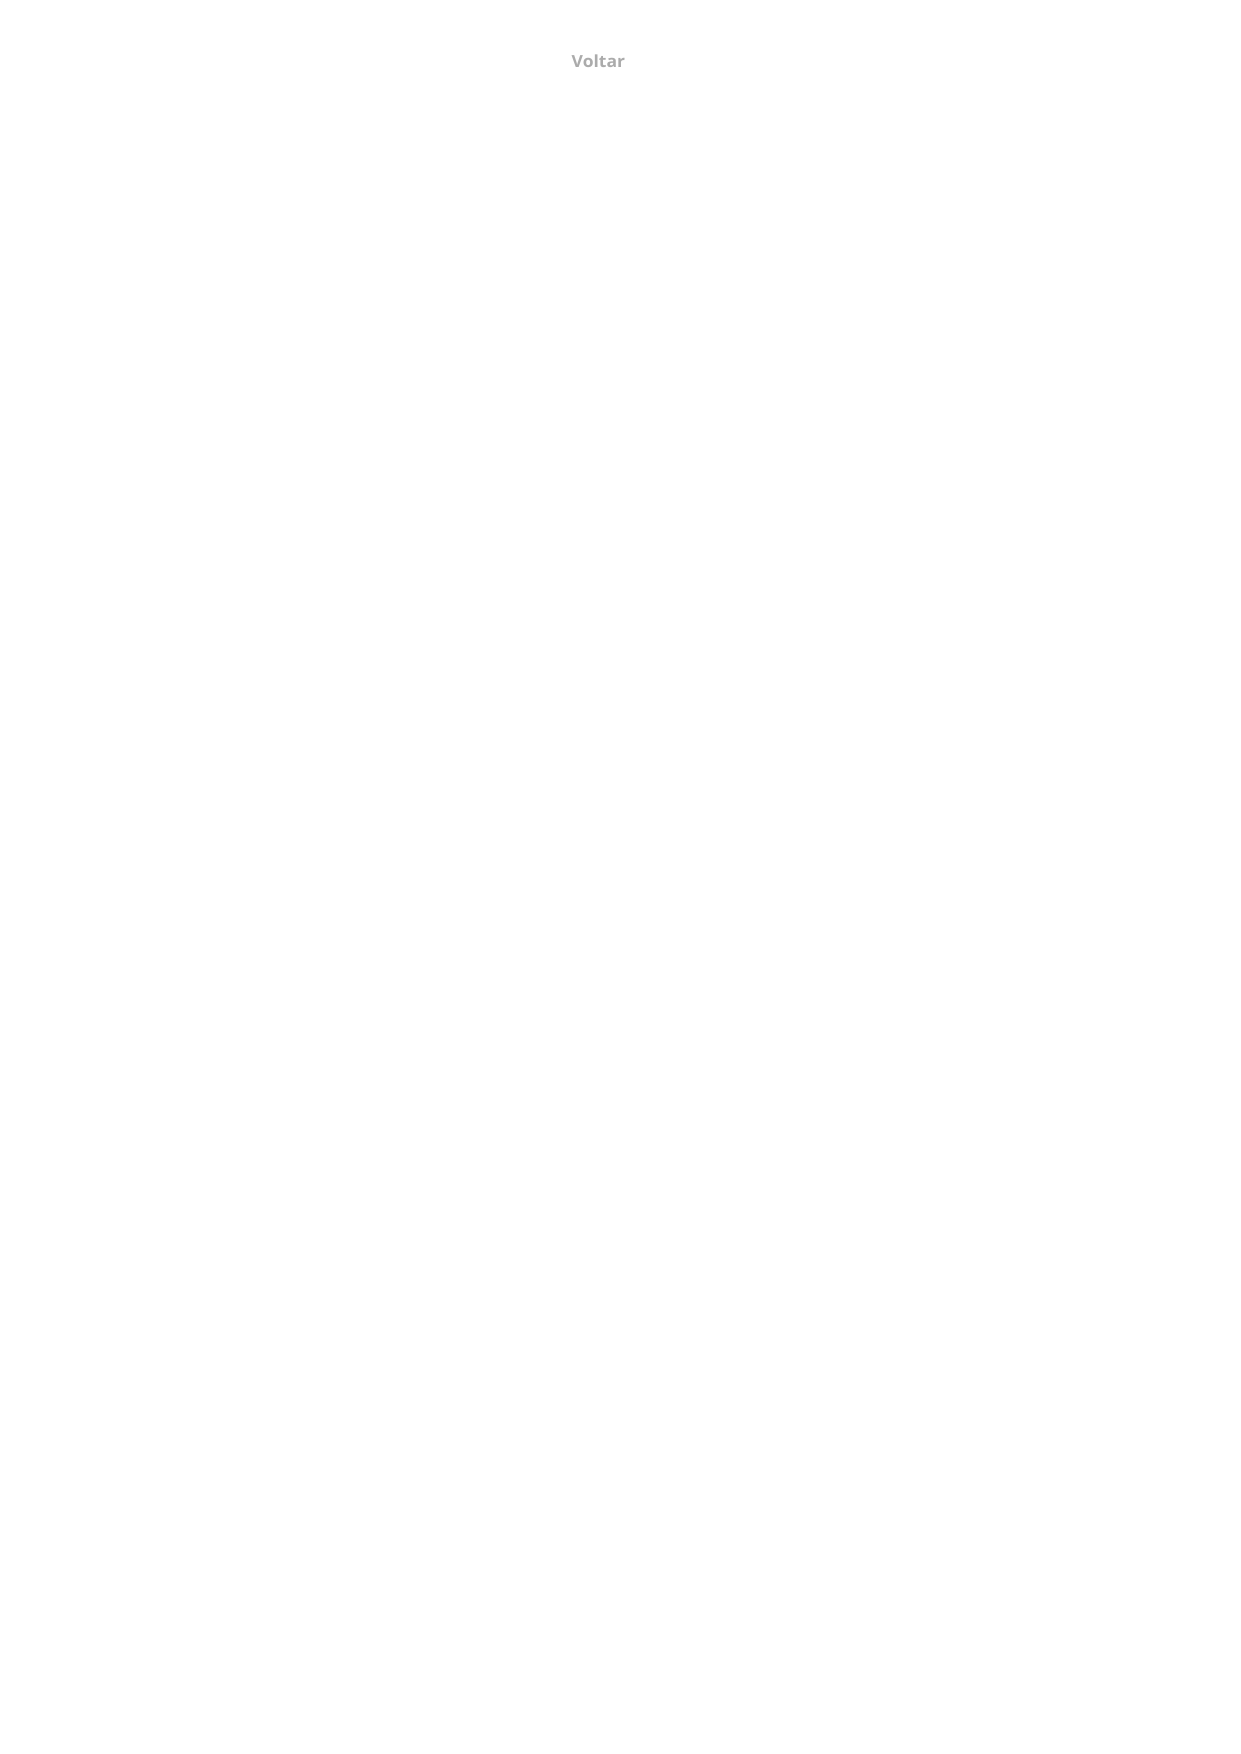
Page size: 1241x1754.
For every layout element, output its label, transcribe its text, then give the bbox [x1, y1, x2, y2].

text Voltar [339, 50, 858, 73]
